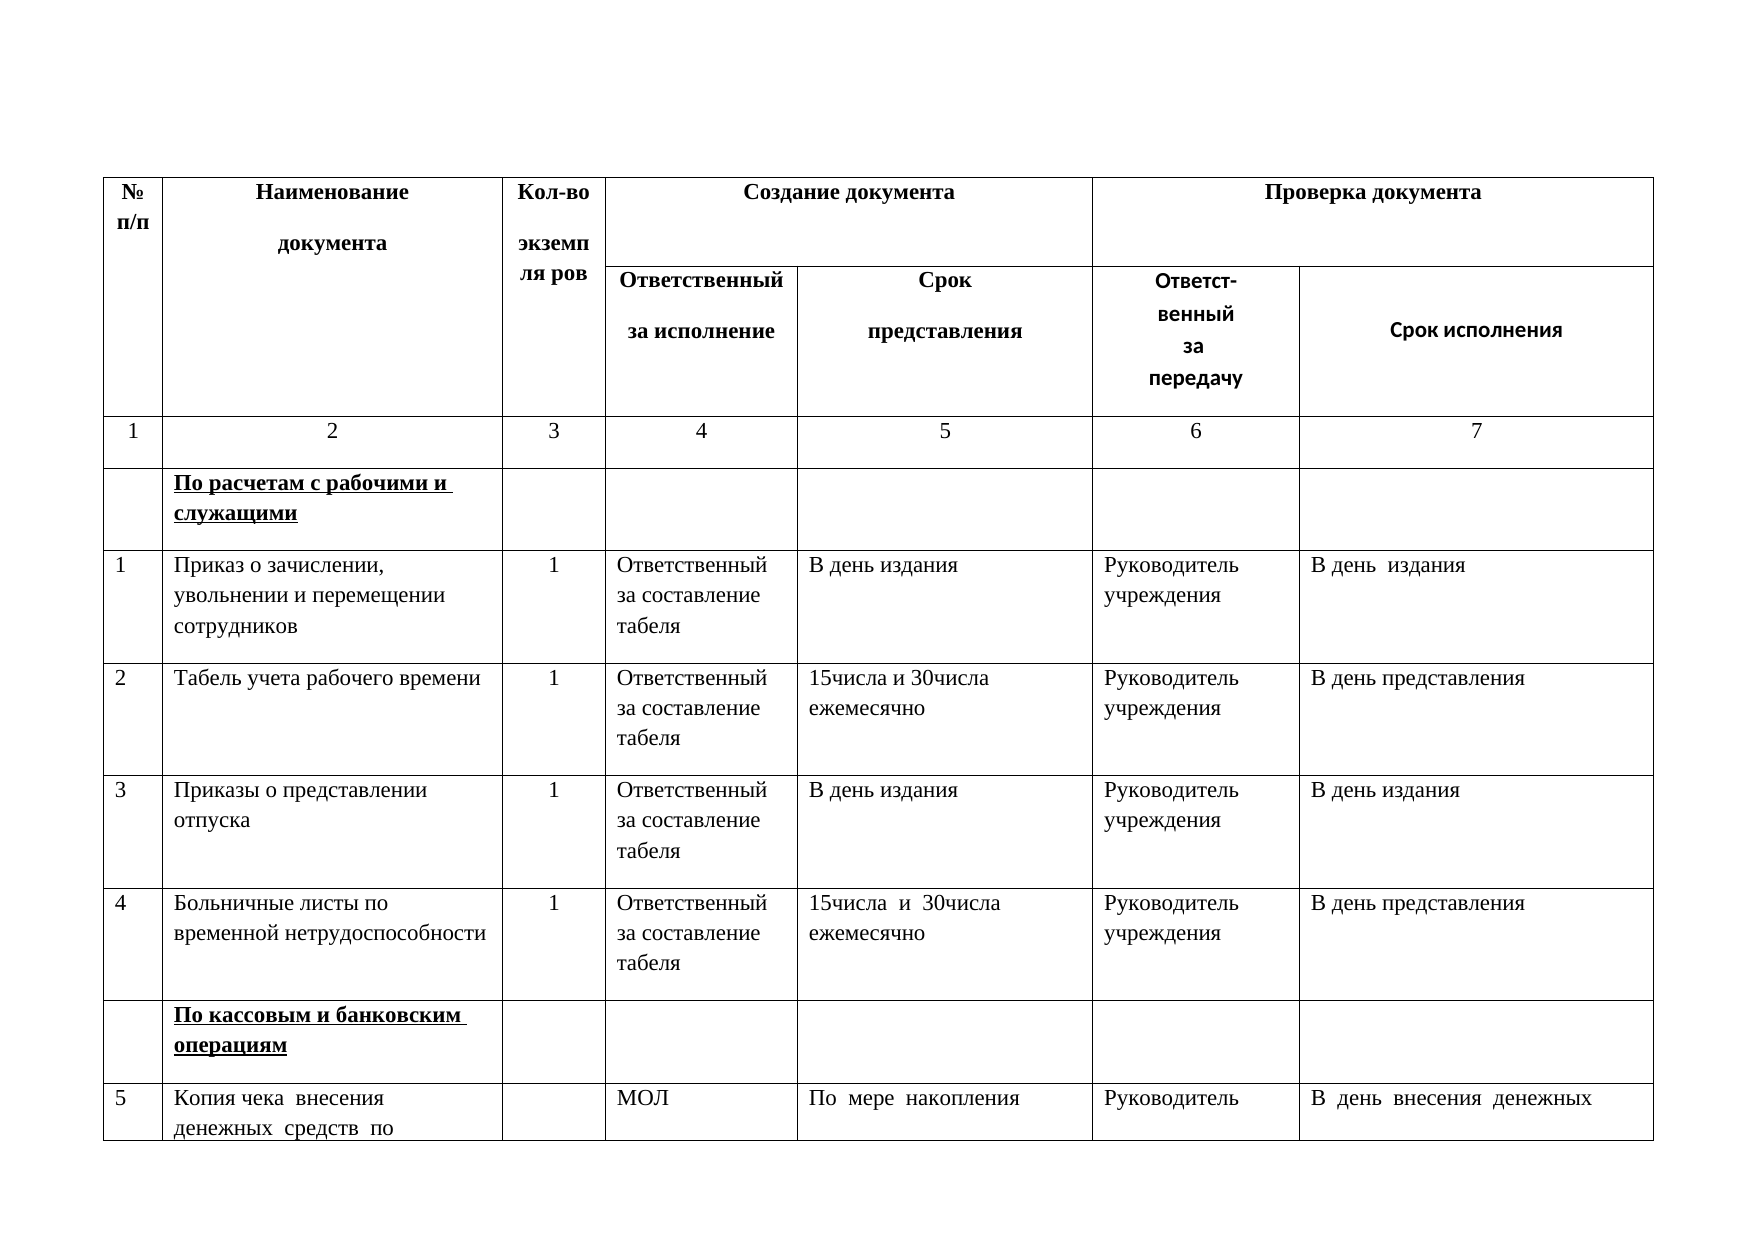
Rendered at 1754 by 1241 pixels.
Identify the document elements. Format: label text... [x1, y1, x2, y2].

table_cell Срок представления [798, 267, 1092, 416]
table_header Наименование документа [163, 178, 502, 416]
table_cell [104, 1001, 162, 1082]
table_cell Руководитель учреждения [1093, 1084, 1299, 1140]
table_cell 7 [1300, 417, 1653, 468]
table_cell 1 [104, 551, 162, 663]
table_cell [503, 1001, 605, 1082]
table_cell 1 [503, 664, 605, 775]
table_cell 4 [606, 417, 797, 468]
table_cell Ответственный за составление табеля [606, 889, 797, 1000]
table_cell В день издания [798, 551, 1092, 663]
table_cell [798, 469, 1092, 550]
table_cell [1300, 1001, 1653, 1082]
table_cell 2 [104, 664, 162, 775]
table_cell Ответственный за составление табеля [606, 776, 797, 888]
table_cell Приказы о представлении отпуска [163, 776, 502, 888]
table_header № п/п [104, 178, 162, 416]
table_cell [1093, 469, 1299, 550]
table_cell Руководитель учреждения [1093, 551, 1299, 663]
table_cell 3 [503, 417, 605, 468]
table_cell Руководитель учреждения [1093, 664, 1299, 775]
table_cell Больничные листы по временной нетрудоспособности [163, 889, 502, 1000]
table_cell 1 [503, 551, 605, 663]
table_cell Срок исполнения [1300, 267, 1653, 416]
table_cell [606, 1001, 797, 1082]
table_cell 15числа и 30числа ежемесячно [798, 889, 1092, 1000]
table_cell 4 [104, 889, 162, 1000]
table_cell Копия чека внесения денежных средств по банковской карте [163, 1084, 502, 1140]
table_cell 6 [1093, 417, 1299, 468]
table_cell По расчетам с рабочими и служащими [163, 469, 502, 550]
table_header Создание документа [606, 178, 1092, 266]
table_cell 1 [104, 417, 162, 468]
table_cell Приказ о зачислении, увольнении и перемещении сотрудников [163, 551, 502, 663]
table_cell Ответственный за исполнение [606, 267, 797, 416]
table_cell Ответственный за составление табеля [606, 664, 797, 775]
table_cell МОЛ [606, 1084, 797, 1140]
table_cell В день издания [1300, 551, 1653, 663]
table_cell В день внесения денежных средств [1300, 1084, 1653, 1140]
table_cell В день представления [1300, 889, 1653, 1000]
table_cell [606, 469, 797, 550]
table_header Проверка документа [1093, 178, 1653, 266]
table_cell Руководитель учреждения [1093, 776, 1299, 888]
table_cell 15числа и 30числа ежемесячно [798, 664, 1092, 775]
table_cell 3 [104, 776, 162, 888]
table_cell По мере накопления денежных средств [798, 1084, 1092, 1140]
table_cell [503, 1084, 605, 1140]
table_cell [104, 469, 162, 550]
table_cell 1 [503, 776, 605, 888]
table_cell Табель учета рабочего времени [163, 664, 502, 775]
table_cell 5 [104, 1084, 162, 1140]
table_cell 5 [798, 417, 1092, 468]
table_cell [503, 469, 605, 550]
table_cell По кассовым и банковским операциям [163, 1001, 502, 1082]
table_cell 1 [503, 889, 605, 1000]
table_cell В день издания [1300, 776, 1653, 888]
table_cell [798, 1001, 1092, 1082]
table_cell Ответственный за составление табеля [606, 551, 797, 663]
table_cell В день представления [1300, 664, 1653, 775]
table_cell 2 [163, 417, 502, 468]
table_cell В день издания [798, 776, 1092, 888]
table_header Кол-во экземпля ров [503, 178, 605, 416]
table_cell [1300, 469, 1653, 550]
table_cell [1093, 1001, 1299, 1082]
table_cell Ответст- венный за передачу [1093, 267, 1299, 416]
table_cell Руководитель учреждения [1093, 889, 1299, 1000]
